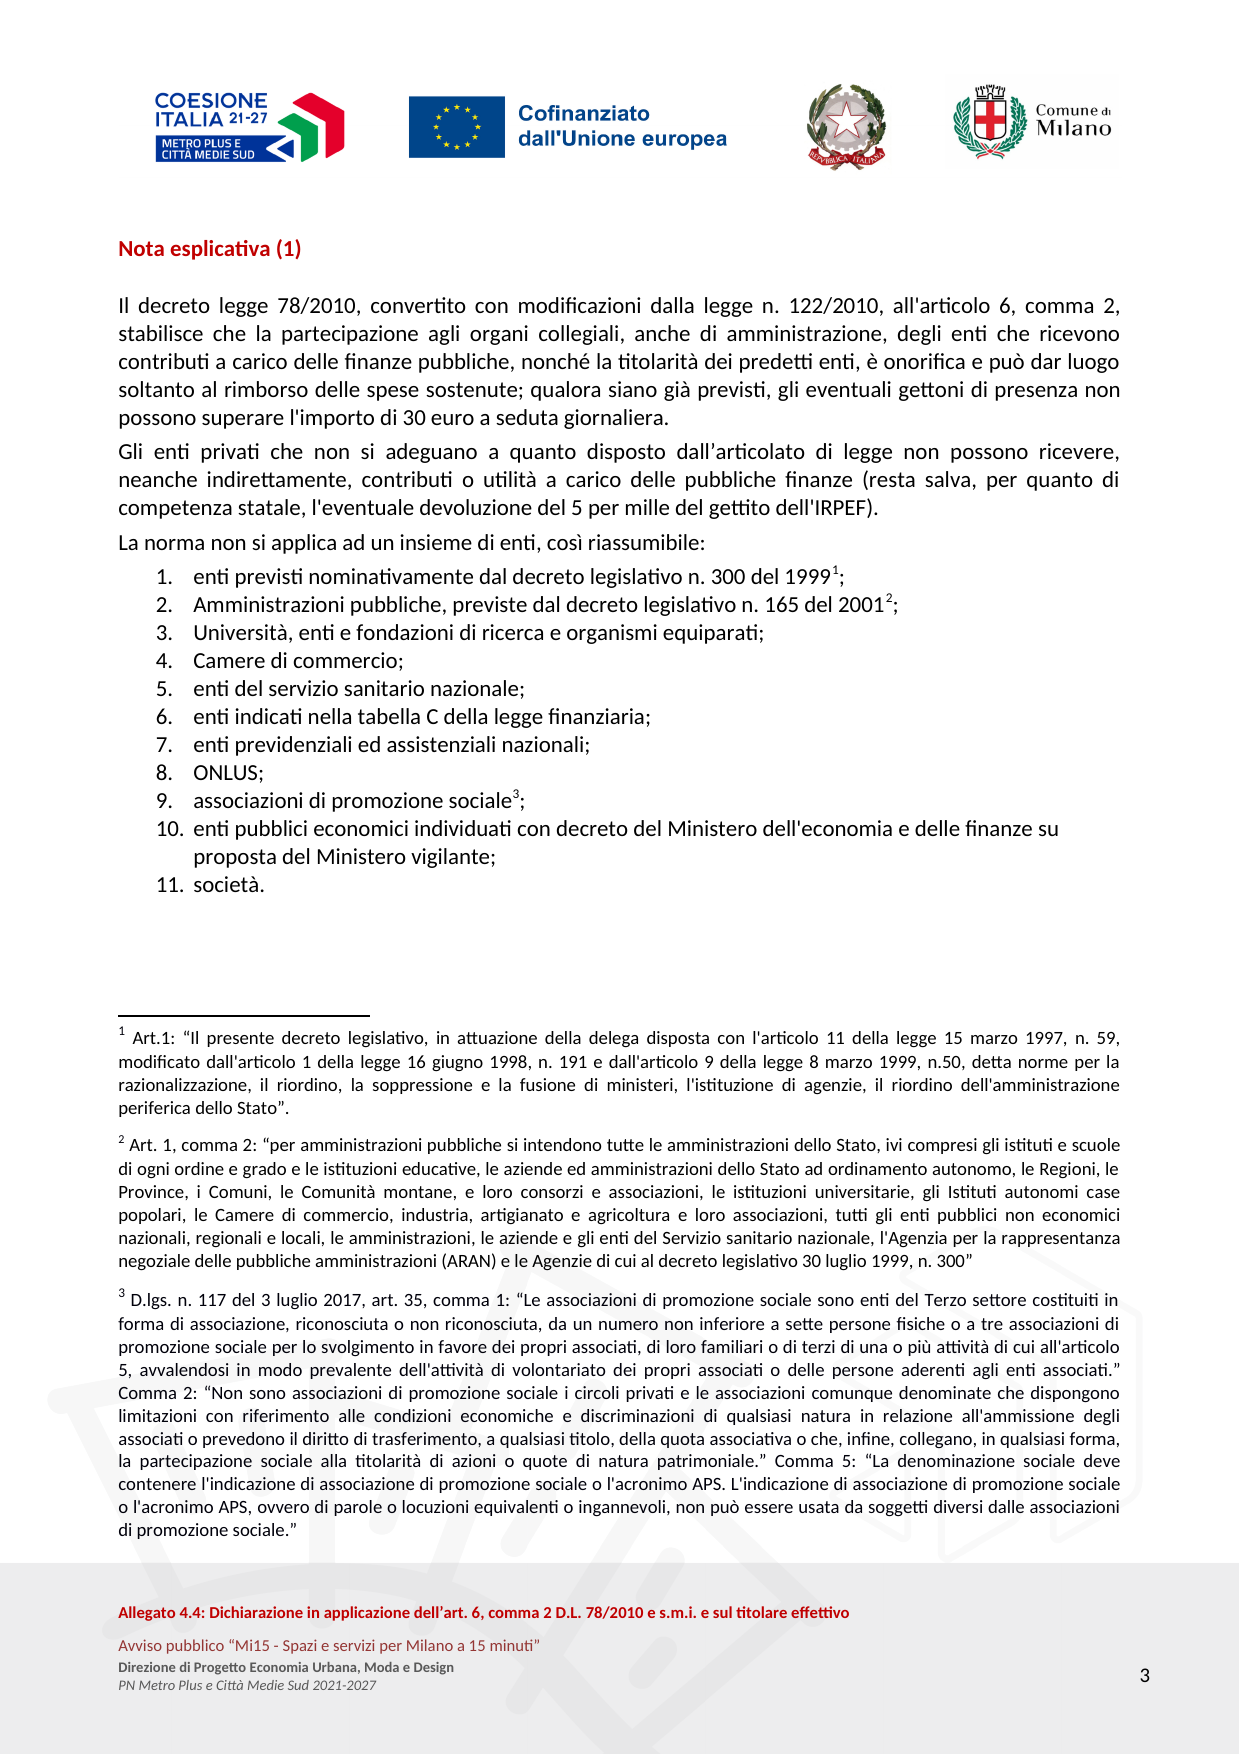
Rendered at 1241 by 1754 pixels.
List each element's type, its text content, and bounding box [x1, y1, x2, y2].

text Nota esplicativa (1) [118, 234, 1122, 262]
list enti pubblici economici individuati con decreto del Ministero dell'economia e delle finanze su proposta del Ministero vigilante; [156, 814, 1122, 870]
text Il decreto legge 78/2010, convertito con modificazioni dalla legge n. 122/2010, all'articolo 6, comma 2, stabilisce che la partecipazione agli organi collegiali, anche di amministrazione, degli enti che ricevono contributi a carico delle finanze pubbliche, nonché la titolarità dei predetti enti, è onorifica e può dar luogo soltanto al rimborso delle spese sostenute; qualora siano già previsti, gli eventuali gettoni di presenza non possono superare l'importo di 30 euro a seduta giornaliera. [118, 291, 1122, 431]
list associazioni di promozione sociale; [156, 786, 1122, 814]
text Gli enti privati che non si adeguano a quanto disposto dall’articolato di legge non possono ricevere, neanche indirettamente, contributi o utilità a carico delle pubbliche finanze (resta salva, per quanto di competenza statale, l'eventuale devoluzione del 5 per mille del gettito dell'IRPEF). [118, 437, 1122, 521]
list enti previsti nominativamente dal decreto legislativo n. 300 del 1999; [156, 562, 1122, 590]
list società. [156, 870, 1122, 898]
picture [118, 73, 1122, 178]
list ONLUS; [156, 758, 1122, 786]
picture [0, 1128, 1239, 1754]
text La norma non si applica ad un insieme di enti, così riassumibile: [118, 528, 1122, 556]
list enti previdenziali ed assistenziali nazionali; [156, 730, 1122, 758]
list Camere di commercio; [156, 646, 1122, 674]
list enti indicati nella tabella C della legge finanziaria; [156, 702, 1122, 730]
list Università, enti e fondazioni di ricerca e organismi equiparati; [156, 618, 1122, 646]
list Amministrazioni pubbliche, previste dal decreto legislativo n. 165 del 2001; [156, 590, 1122, 618]
list enti del servizio sanitario nazionale; [156, 674, 1122, 702]
